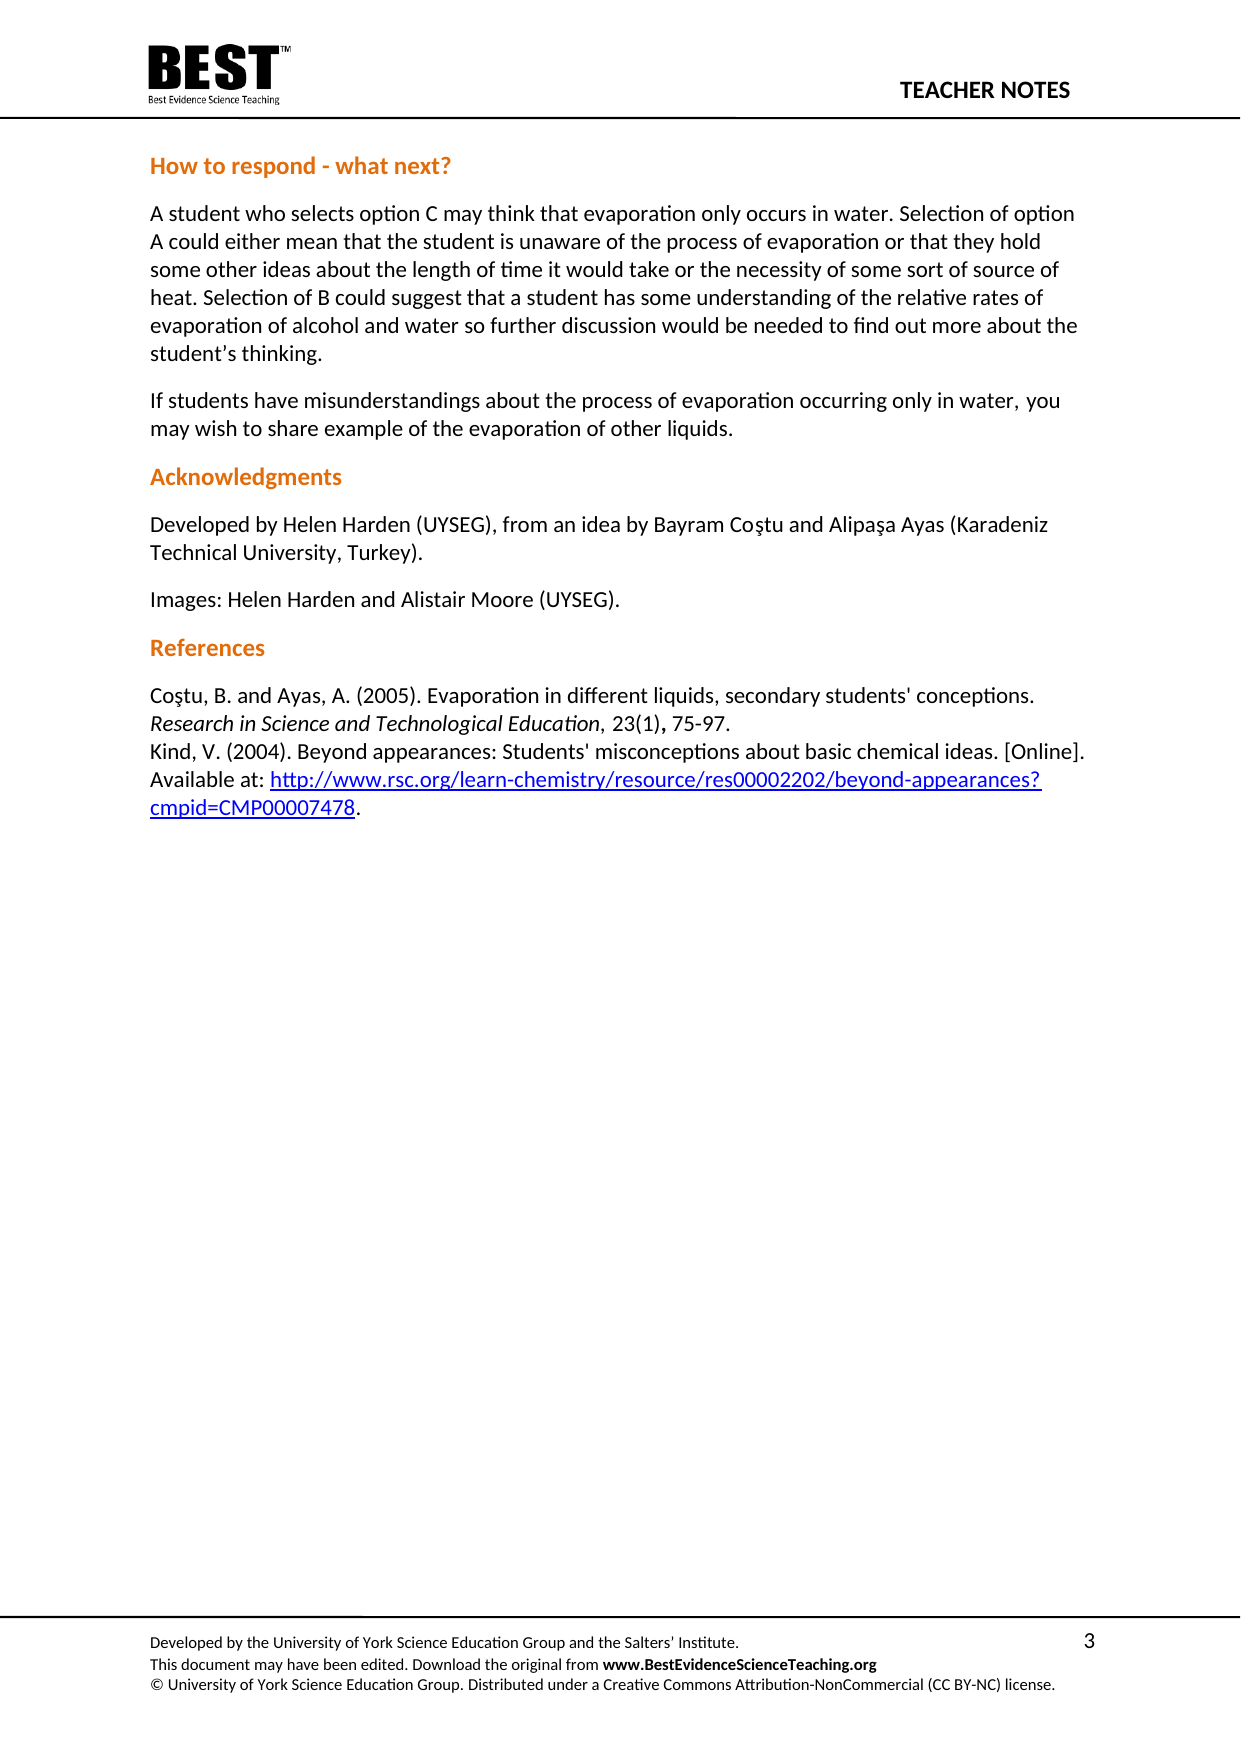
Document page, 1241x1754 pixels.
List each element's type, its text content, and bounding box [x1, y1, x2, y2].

text Kind, V. (2004). Beyond appearances: Students' misconceptions about basic chemical ideas. [Online]. Available at: http://www.rsc.org/learn-chemistry/resource/res00002202/beyond-appearances?cmpid=CMP00007478. [150, 737, 1090, 821]
text A student who selects option C may think that evaporation only occurs in water. Selection of option A could either mean that the student is unaware of the process of evaporation or that they hold some other ideas about the length of time it would take or the necessity of some sort of source of heat. Selection of B could suggest that a student has some understanding of the relative rates of evaporation of alcohol and water so further discussion would be needed to find out more about the student’s thinking. [150, 199, 1090, 367]
text Acknowledgments [150, 461, 1090, 491]
picture [148, 44, 291, 105]
text If students have misunderstandings about the process of evaporation occurring only in water, you may wish to share example of the evaporation of other liquids. [150, 386, 1090, 442]
text How to respond - what next? [150, 150, 1090, 181]
text Coştu, B. and Ayas, A. (2005). Evaporation in different liquids, secondary students' conceptions. Research in Science and Technological Education, 23(1), 75-97. [150, 681, 1090, 737]
text Developed by Helen Harden (UYSEG), from an idea by Bayram Coştu and Alipaşa Ayas (Karadeniz Technical University, Turkey). [150, 510, 1090, 566]
text Images: Helen Harden and Alistair Moore (UYSEG). [150, 585, 1090, 613]
text References [150, 632, 1090, 662]
